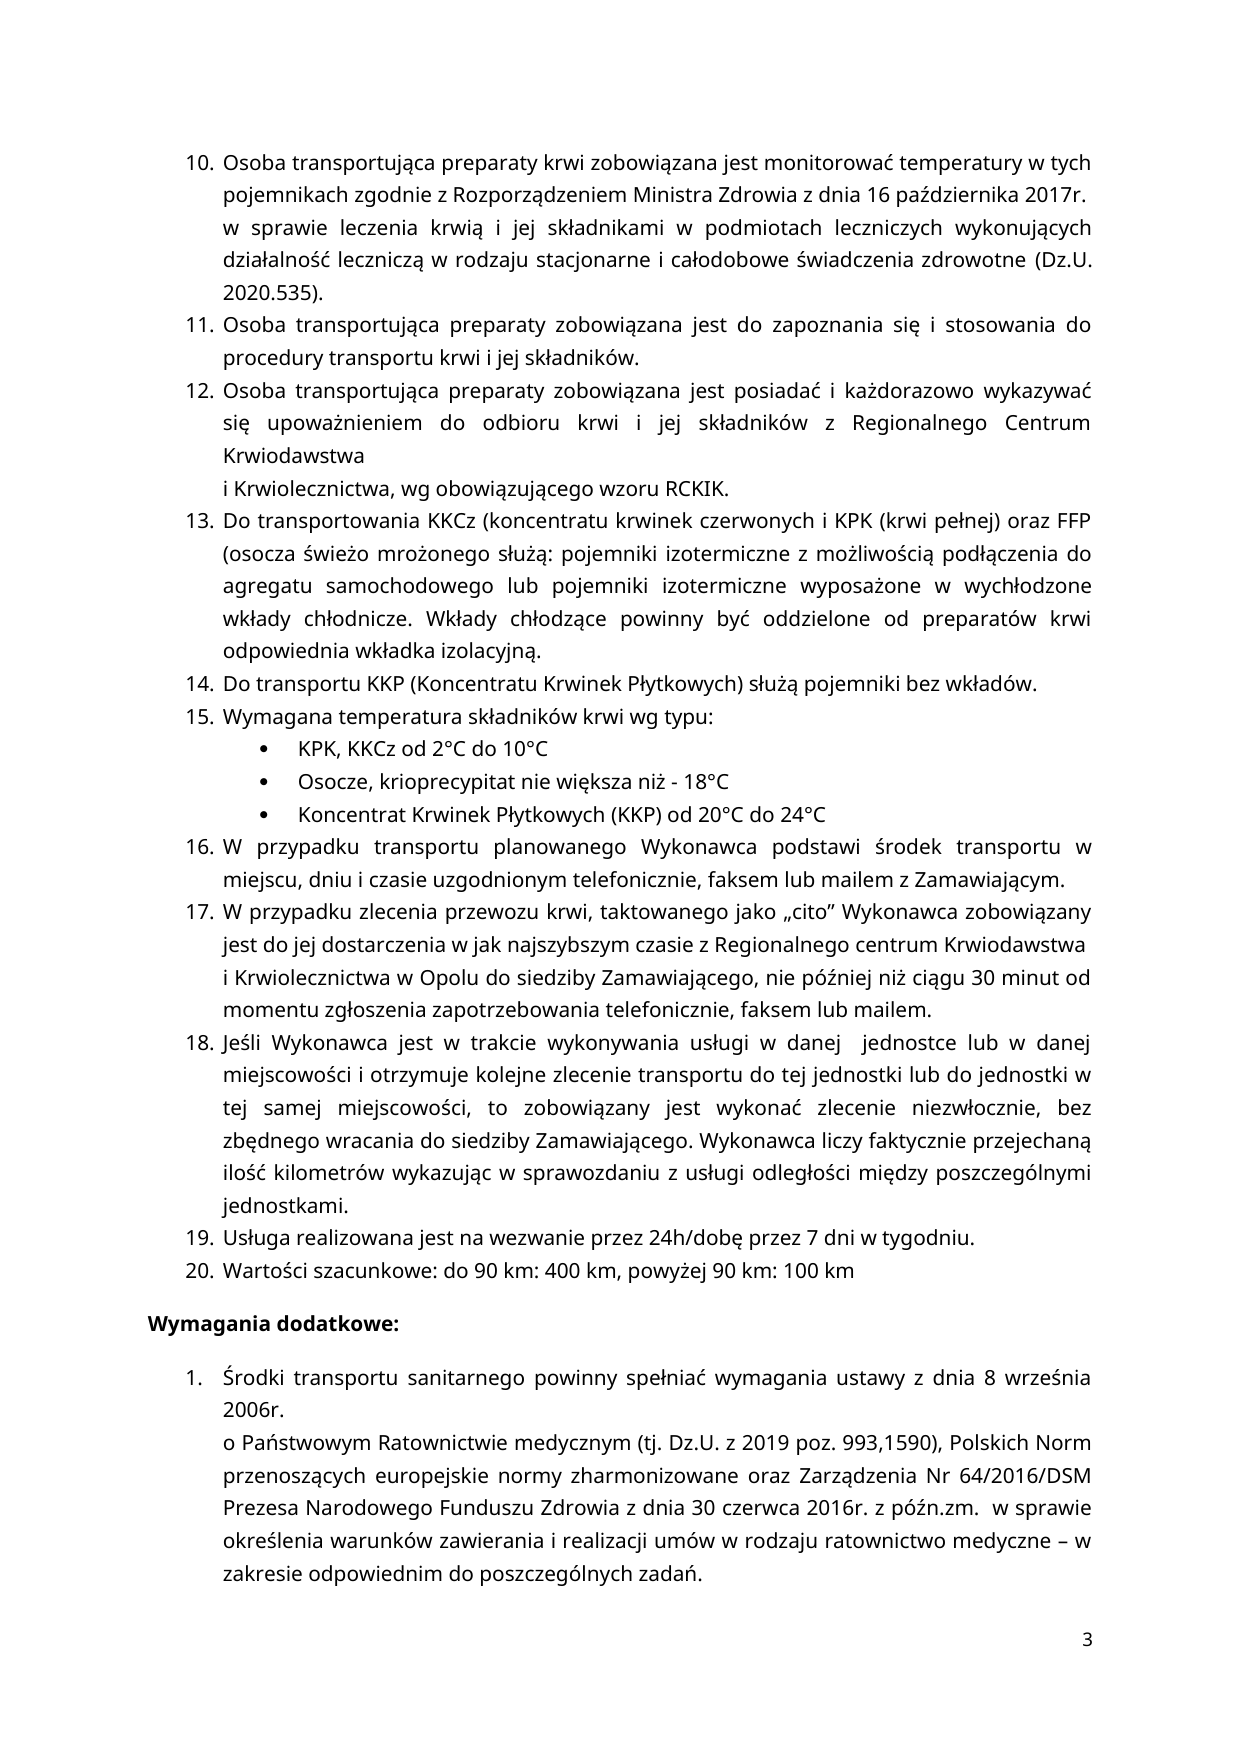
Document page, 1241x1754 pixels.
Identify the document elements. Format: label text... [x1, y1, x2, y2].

list Do transportowania KKCz (koncentratu krwinek czerwonych i KPK (krwi pełnej) oraz FFP (osocza świeżo mrożonego służą: pojemniki izotermiczne z możliwością podłączenia do agregatu samochodowego lub pojemniki izotermiczne wyposażone w wychłodzone wkłady chłodnicze. Wkłady chłodzące powinny być oddzielone od preparatów krwi odpowiednia wkładka izolacyjną. [185, 506, 1093, 665]
list W przypadku transportu planowanego Wykonawca podstawi środek transportu w miejscu, dniu i czasie uzgodnionym telefonicznie, faksem lub mailem z Zamawiającym. [185, 832, 1093, 893]
list Do transportu KKP (Koncentratu Krwinek Płytkowych) służą pojemniki bez wkładów. [185, 669, 1093, 698]
text Wymagania dodatkowe: [148, 1309, 1093, 1338]
list Wymagana temperatura składników krwi wg typu: [185, 702, 1093, 730]
list Osocze, krioprecypitat nie większa niż - 18°C [260, 767, 1093, 796]
list Osoba transportująca preparaty krwi zobowiązana jest monitorować temperatury w tych pojemnikach zgodnie z Rozporządzeniem Ministra Zdrowia z dnia 16 października 2017r. w sprawie leczenia krwią i jej składnikami w podmiotach leczniczych wykonujących działalność leczniczą w rodzaju stacjonarne i całodobowe świadczenia zdrowotne (Dz.U. 2020.535). [185, 148, 1093, 306]
list Osoba transportująca preparaty zobowiązana jest do zapoznania się i stosowania do procedury transportu krwi i jej składników. [185, 311, 1093, 372]
list Koncentrat Krwinek Płytkowych (KKP) od 20°C do 24°C [260, 800, 1093, 828]
list Wartości szacunkowe: do 90 km: 400 km, powyżej 90 km: 100 km [185, 1256, 1093, 1284]
list W przypadku zlecenia przewozu krwi, taktowanego jako „cito” Wykonawca zobowiązany jest do jej dostarczenia w jak najszybszym czasie z Regionalnego centrum Krwiodawstwa i Krwiolecznictwa w Opolu do siedziby Zamawiającego, nie później niż ciągu 30 minut od momentu zgłoszenia zapotrzebowania telefonicznie, faksem lub mailem. [185, 897, 1093, 1024]
list Usługa realizowana jest na wezwanie przez 24h/dobę przez 7 dni w tygodniu. [185, 1223, 1093, 1252]
list KPK, KKCz od 2°C do 10°C [260, 734, 1093, 763]
list Osoba transportująca preparaty zobowiązana jest posiadać i każdorazowo wykazywać się upoważnieniem do odbioru krwi i jej składników z Regionalnego Centrum Krwiodawstwa i Krwiolecznictwa, wg obowiązującego wzoru RCKIK. [185, 376, 1093, 502]
list Jeśli Wykonawca jest w trakcie wykonywania usługi w danej jednostce lub w danej miejscowości i otrzymuje kolejne zlecenie transportu do tej jednostki lub do jednostki w tej samej miejscowości, to zobowiązany jest wykonać zlecenie niezwłocznie, bez zbędnego wracania do siedziby Zamawiającego. Wykonawca liczy faktycznie przejechaną ilość kilometrów wykazując w sprawozdaniu z usługi odległości między poszczególnymi jednostkami. [185, 1028, 1093, 1219]
list Środki transportu sanitarnego powinny spełniać wymagania ustawy z dnia 8 września 2006r. o Państwowym Ratownictwie medycznym (tj. Dz.U. z 2019 poz. 993,1590), Polskich Norm przenoszących europejskie normy zharmonizowane oraz Zarządzenia Nr 64/2016/DSM Prezesa Narodowego Funduszu Zdrowia z dnia 30 czerwca 2016r. z późn.zm. w sprawie określenia warunków zawierania i realizacji umów w rodzaju ratownictwo medyczne – w zakresie odpowiednim do poszczególnych zadań. [185, 1363, 1093, 1587]
